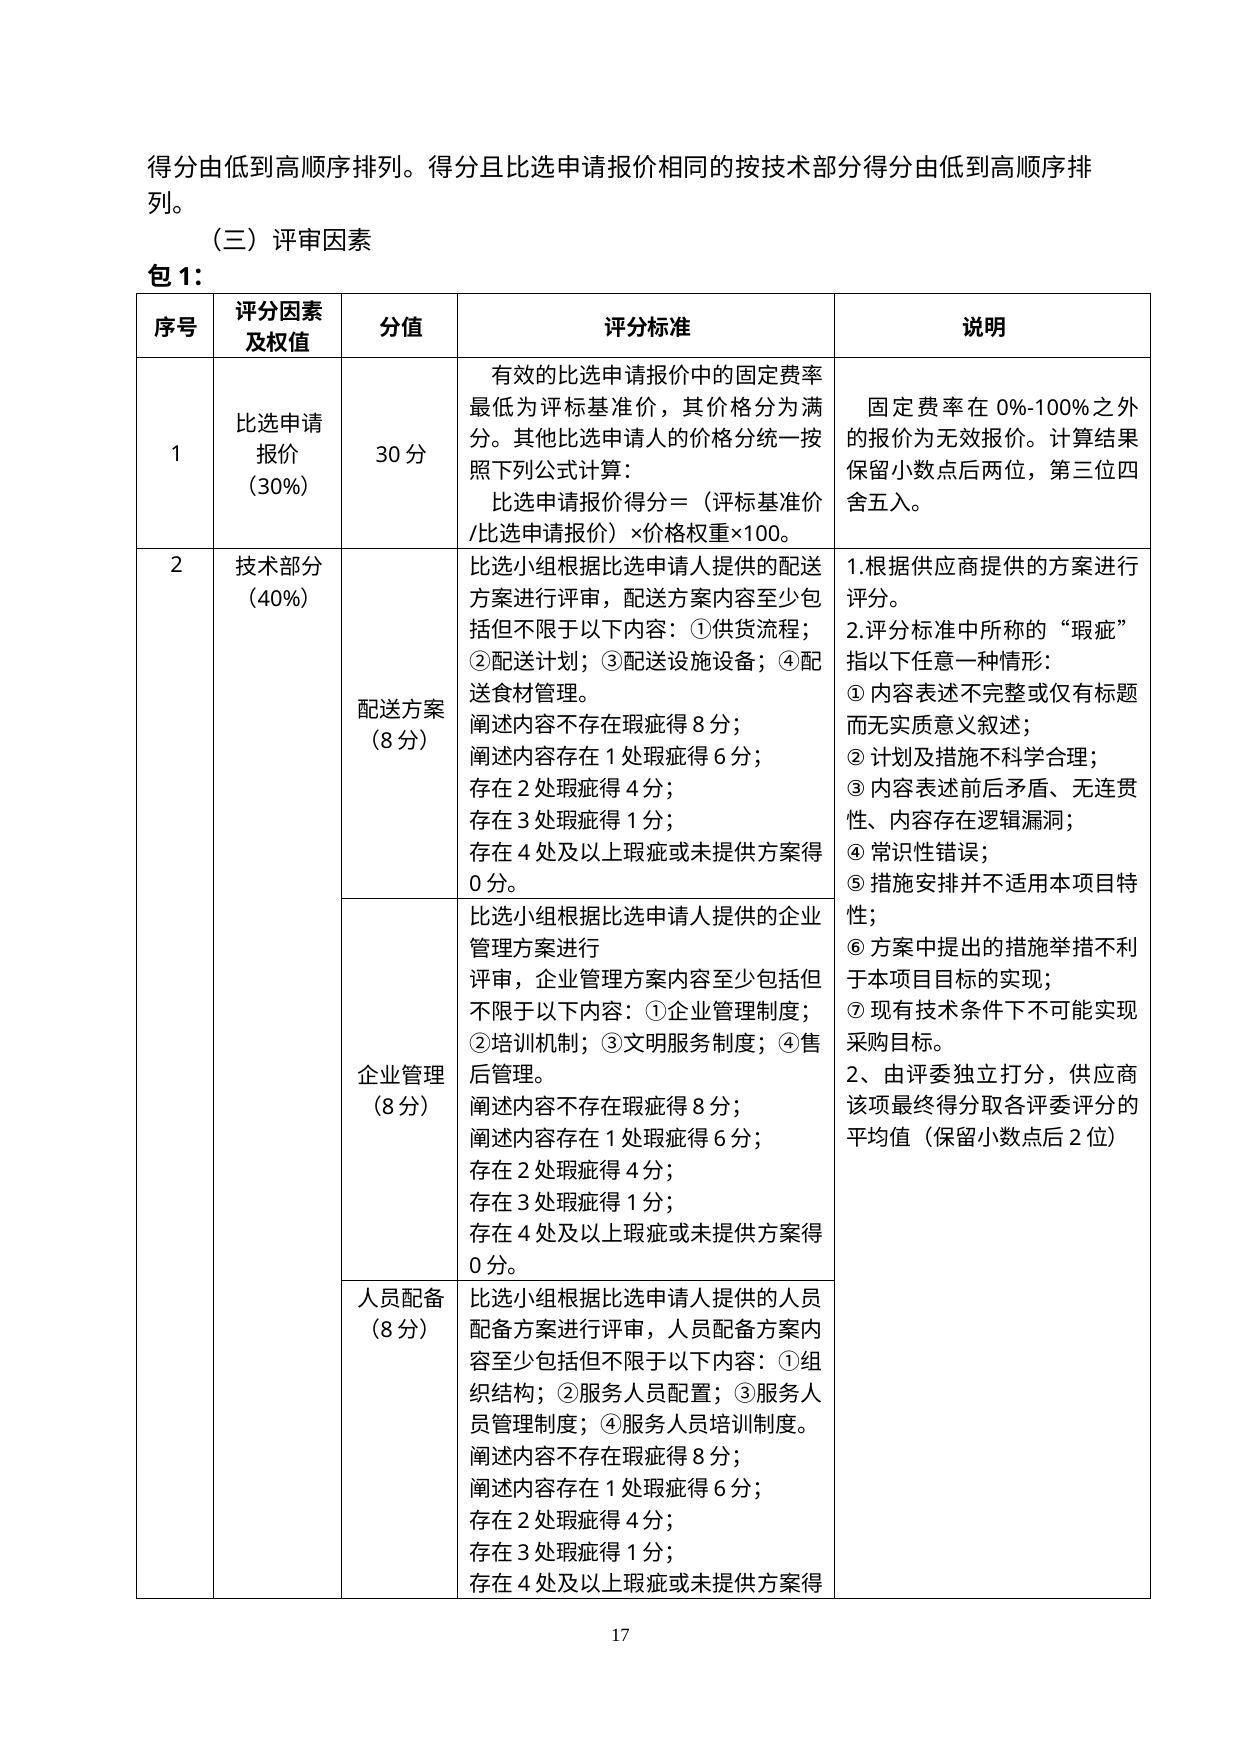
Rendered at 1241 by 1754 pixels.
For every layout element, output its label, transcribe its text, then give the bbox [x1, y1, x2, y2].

table_cell 比选小组根据比选申请人提供的企业管理方案进行 评审，企业管理方案内容至少包括但不限于以下内容：①企业管理制度；②培训机制；③文明服务制度；④售后管理。 阐述内容不存在瑕疵得8分； 阐述内容存在1处瑕疵得6分； 存在2处瑕疵得4分； 存在3处瑕疵得1分； 存在4处及以上瑕疵或未提供方案得0分。 [458, 899, 834, 1280]
table_cell 配送方案（8分） [342, 549, 457, 898]
table_cell 1 [137, 358, 213, 548]
text （三）评审因素 [148, 220, 1093, 256]
table_cell 30分 [342, 358, 457, 548]
table_cell 2 [137, 549, 213, 1598]
table_header 评分因素及权值 [214, 294, 341, 357]
text 包1： [148, 256, 1093, 293]
table_header 分值 [342, 294, 457, 357]
table_cell 比选申请报价 （30%） [214, 358, 341, 548]
table_cell 1.根据供应商提供的方案进行评分。 2.评分标准中所称的“瑕疵”指以下任意一种情形： ①内容表述不完整或仅有标题而无实质意义叙述； ②计划及措施不科学合理； ③内容表述前后矛盾、无连贯性、内容存在逻辑漏洞； ④常识性错误； ⑤措施安排并不适用本项目特性； ⑥方案中提出的措施举措不利于本项目目标的实现； ⑦现有技术条件下不可能实现采购目标。 2、由评委独立打分，供应商该项最终得分取各评委评分的平均值（保留小数点后2位） [835, 549, 1150, 1598]
table_cell 企业管理 （8分） [342, 899, 457, 1280]
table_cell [458, 1281, 834, 1598]
table_header 评分标准 [458, 294, 834, 357]
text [148, 148, 1093, 220]
table_header 序号 [137, 294, 213, 357]
table_cell 固定费率在0%-100%之外的报价为无效报价。计算结果保留小数点后两位，第三位四舍五入。 [835, 358, 1150, 548]
table_cell 技术部分 （40%） [214, 549, 341, 1598]
table_header 说明 [835, 294, 1150, 357]
table_cell 比选小组根据比选申请人提供的配送方案进行评审，配送方案内容至少包括但不限于以下内容：①供货流程；②配送计划；③配送设施设备；④配送食材管理。 阐述内容不存在瑕疵得8分； 阐述内容存在1处瑕疵得6分； 存在2处瑕疵得4分； 存在3处瑕疵得1分； 存在4处及以上瑕疵或未提供方案得0分。 [458, 549, 834, 898]
table_cell 有效的比选申请报价中的固定费率最低为评标基准价，其价格分为满分。其他比选申请人的价格分统一按照下列公式计算： 比选申请报价得分＝（评标基准价/比选申请报价）×价格权重×100。 [458, 358, 834, 548]
table_cell 人员配备（8分） [342, 1281, 457, 1598]
